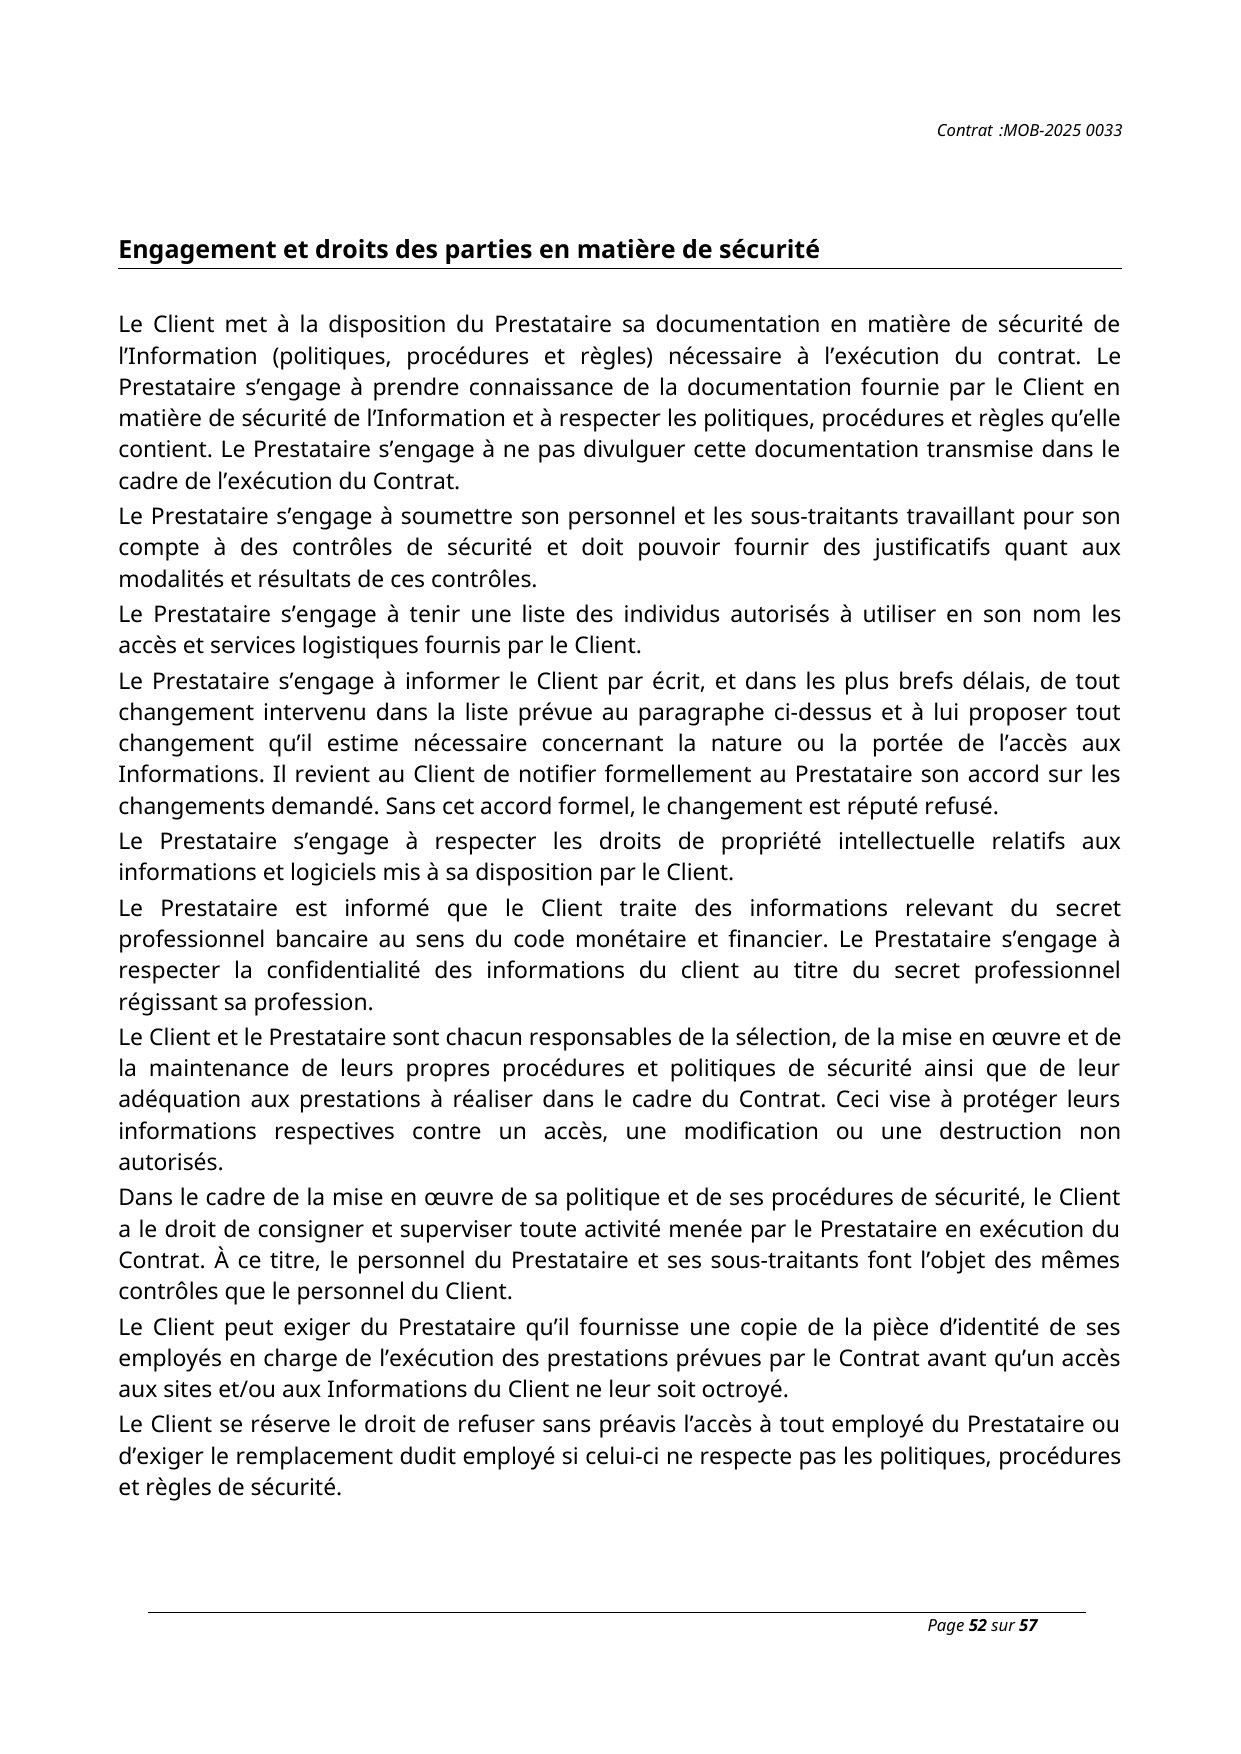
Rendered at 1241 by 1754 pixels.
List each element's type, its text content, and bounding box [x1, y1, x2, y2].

text Le Client met à la disposition du Prestataire sa documentation en matière de sécurité de l’Information (politiques, procédures et règles) nécessaire à l’exécution du contrat. Le Prestataire s’engage à prendre connaissance de la documentation fournie par le Client en matière de sécurité de l’Information et à respecter les politiques, procédures et règles qu’elle contient. Le Prestataire s’engage à ne pas divulguer cette documentation transmise dans le cadre de l’exécution du Contrat. [118, 308, 1122, 496]
text Le Prestataire s’engage à respecter les droits de propriété intellectuelle relatifs aux informations et logiciels mis à sa disposition par le Client. [118, 825, 1122, 887]
text Le Prestataire s’engage à soumettre son personnel et les sous-traitants travaillant pour son compte à des contrôles de sécurité et doit pouvoir fournir des justificatifs quant aux modalités et résultats de ces contrôles. [118, 500, 1122, 594]
text Le Prestataire est informé que le Client traite des informations relevant du secret professionnel bancaire au sens du code monétaire et financier. Le Prestataire s’engage à respecter la confidentialité des informations du client au titre du secret professionnel régissant sa profession. [118, 892, 1122, 1017]
text Engagement et droits des parties en matière de sécurité [118, 232, 1122, 268]
text Le Prestataire s’engage à informer le Client par écrit, et dans les plus brefs délais, de tout changement intervenu dans la liste prévue au paragraphe ci-dessus et à lui proposer tout changement qu’il estime nécessaire concernant la nature ou la portée de l’accès aux Informations. Il revient au Client de notifier formellement au Prestataire son accord sur les changements demandé. Sans cet accord formel, le changement est réputé refusé. [118, 664, 1122, 821]
text Le Client se réserve le droit de refuser sans préavis l’accès à tout employé du Prestataire ou d’exiger le remplacement dudit employé si celui-ci ne respecte pas les politiques, procédures et règles de sécurité. [118, 1408, 1122, 1502]
text Le Client peut exiger du Prestataire qu’il fournisse une copie de la pièce d’identité de ses employés en charge de l’exécution des prestations prévues par le Contrat avant qu’un accès aux sites et/ou aux Informations du Client ne leur soit octroyé. [118, 1310, 1122, 1404]
text Dans le cadre de la mise en œuvre de sa politique et de ses procédures de sécurité, le Client a le droit de consigner et superviser toute activité menée par le Prestataire en exécution du Contrat. À ce titre, le personnel du Prestataire et ses sous-traitants font l’objet des mêmes contrôles que le personnel du Client. [118, 1181, 1122, 1306]
text Le Client et le Prestataire sont chacun responsables de la sélection, de la mise en œuvre et de la maintenance de leurs propres procédures et politiques de sécurité ainsi que de leur adéquation aux prestations à réaliser dans le cadre du Contrat. Ceci vise à protéger leurs informations respectives contre un accès, une modification ou une destruction non autorisés. [118, 1021, 1122, 1177]
text Le Prestataire s’engage à tenir une liste des individus autorisés à utiliser en son nom les accès et services logistiques fournis par le Client. [118, 598, 1122, 660]
